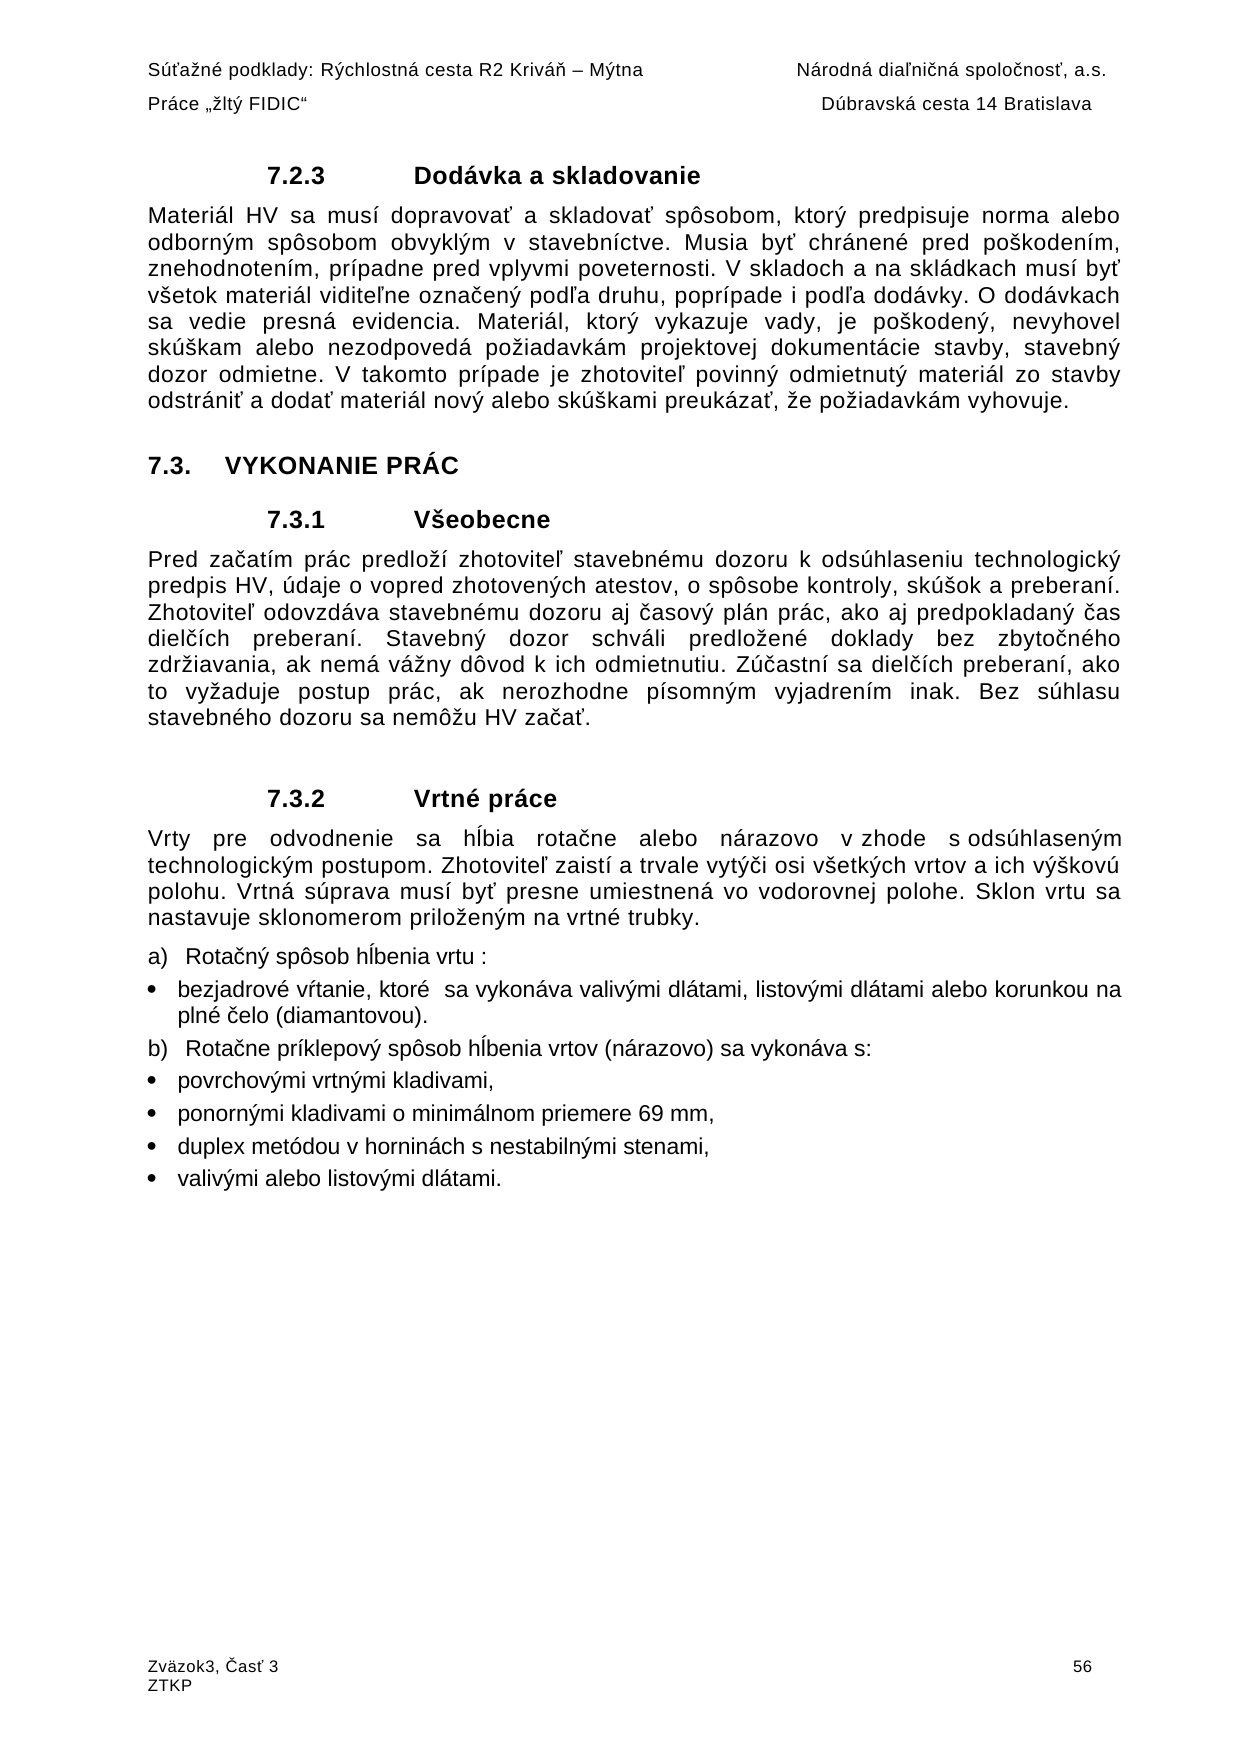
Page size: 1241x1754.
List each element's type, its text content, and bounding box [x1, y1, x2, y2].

subtitle Vrtné práce [325, 784, 1122, 813]
list Rotačne príklepový spôsob hĺbenia vrtov (nárazovo) sa vykonáva s: [148, 1035, 1122, 1061]
text Vrty pre odvodnenie sa hĺbia rotačne alebo nárazovo v zhode s odsúhlaseným technologickým postupom. Zhotoviteľ zaistí a trvale vytýči osi všetkých vrtov a ich výškovú polohu. Vrtná súprava musí byť presne umiestnená vo vodorovnej polohe. Sklon vrtu sa nastavuje sklonomerom priloženým na vrtné trubky. [148, 825, 1122, 931]
text povrchovými vrtnými kladivami, [148, 1067, 1122, 1094]
text valivými alebo listovými dlátami. [148, 1165, 1122, 1192]
list Rotačný spôsob hĺbenia vrtu : [148, 943, 1122, 969]
subtitle Všeobecne [325, 504, 1122, 533]
subtitle Vykonanie prác [148, 451, 1122, 479]
text ponornými kladivami o minimálnom priemere 69 mm, [148, 1100, 1122, 1126]
text duplex metódou v horninách s nestabilnými stenami, [148, 1133, 1122, 1159]
text Pred začatím prác predloží zhotoviteľ stavebnému dozoru k odsúhlaseniu technologický predpis HV, údaje o vopred zhotovených atestov, o spôsobe kontroly, skúšok a preberaní. Zhotoviteľ odovzdáva stavebnému dozoru aj časový plán prác, ako aj predpokladaný čas dielčích preberaní. Stavebný dozor schváli predložené doklady bez zbytočného zdržiavania, ak nemá vážny dôvod k ich odmietnutiu. Zúčastní sa dielčích preberaní, ako to vyžaduje postup prác, ak nerozhodne písomným vyjadrením inak. Bez súhlasu stavebného dozoru sa nemôžu HV začať. [148, 546, 1122, 730]
text bezjadrové vŕtanie, ktoré sa vykonáva valivými dlátami, listovými dlátami alebo korunkou na plné čelo (diamantovou). [148, 976, 1122, 1028]
subtitle Dodávka a skladovanie [325, 161, 1122, 190]
text Materiál HV sa musí dopravovať a skladovať spôsobom, ktorý predpisuje norma alebo odborným spôsobom obvyklým v stavebníctve. Musia byť chránené pred poškodením, znehodnotením, prípadne pred vplyvmi poveternosti. V skladoch a na skládkach musí byť všetok materiál viditeľne označený podľa druhu, poprípade i podľa dodávky. O dodávkach sa vedie presná evidencia. Materiál, ktorý vykazuje vady, je poškodený, nevyhovel skúškam alebo nezodpovedá požiadavkám projektovej dokumentácie stavby, stavebný dozor odmietne. V takomto prípade je zhotoviteľ povinný odmietnutý materiál zo stavby odstrániť a dodať materiál nový alebo skúškami preukázať, že požiadavkám vyhovuje. [148, 202, 1122, 413]
